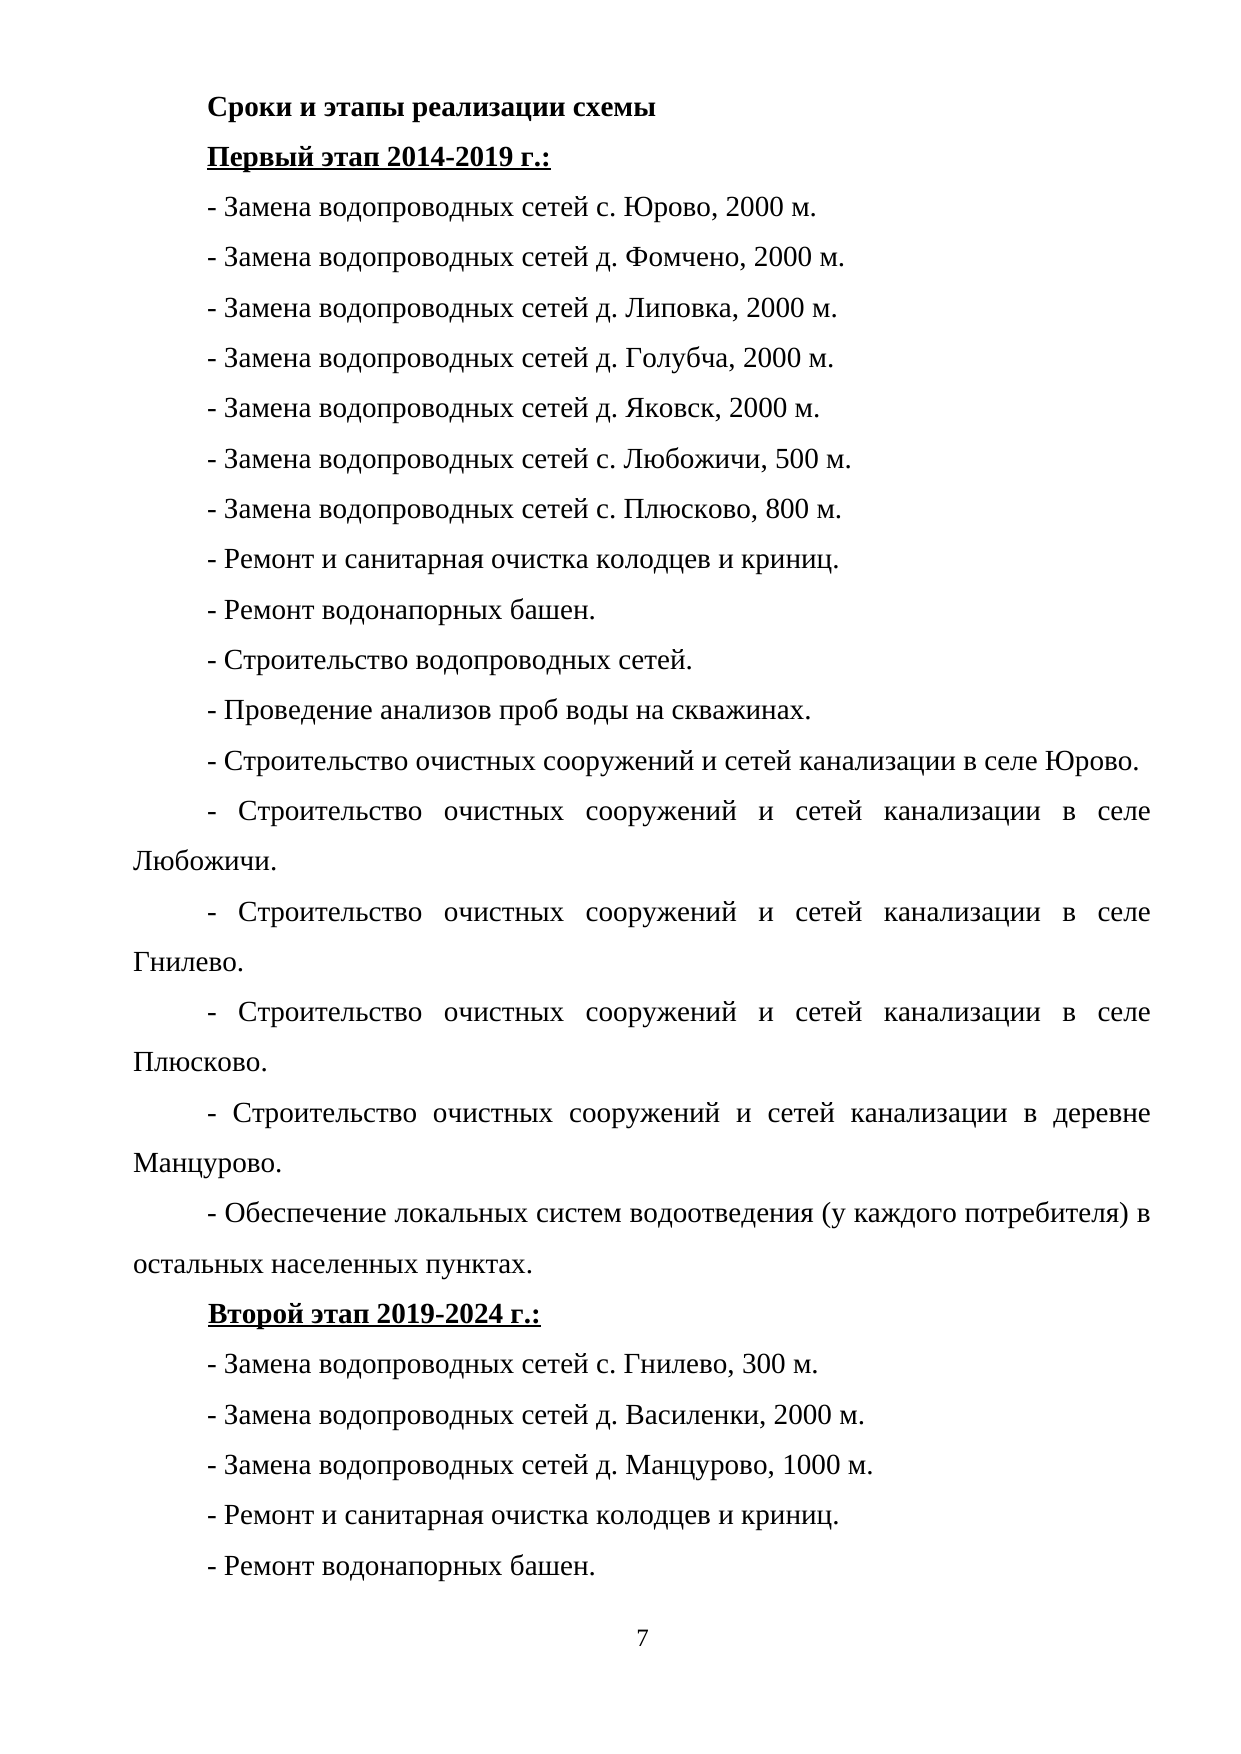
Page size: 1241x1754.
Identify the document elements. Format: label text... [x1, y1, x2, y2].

text - Строительство очистных сооружений и сетей канализации в деревне Манцурово. [133, 1095, 1152, 1179]
text - Строительство водопроводных сетей. [133, 642, 1152, 676]
text - Замена водопроводных сетей с. Юрово, 2000 м. [133, 189, 1152, 223]
text - Строительство очистных сооружений и сетей канализации в селе Плюсково. [133, 994, 1152, 1078]
text - Замена водопроводных сетей с. Плюсково, 800 м. [133, 491, 1152, 525]
text Первый этап 2014-2019 г.: [133, 139, 1152, 172]
text - Замена водопроводных сетей д. Липовка, 2000 м. [133, 290, 1152, 323]
text - Строительство очистных сооружений и сетей канализации в селе Гнилево. [133, 894, 1152, 977]
text - Замена водопроводных сетей д. Яковск, 2000 м. [133, 391, 1152, 424]
text - Ремонт водонапорных башен. [133, 592, 1152, 625]
list Второй этап 2019-2024 г.: [208, 1296, 1152, 1330]
text - Проведение анализов проб воды на скважинах. [133, 692, 1152, 726]
text Сроки и этапы реализации схемы [133, 89, 1152, 122]
text - Ремонт и санитарная очистка колодцев и криниц. [133, 1497, 1152, 1531]
text - Строительство очистных сооружений и сетей канализации в селе Любожичи. [133, 793, 1152, 877]
text - Строительство очистных сооружений и сетей канализации в селе Юрово. [133, 743, 1152, 776]
text - Замена водопроводных сетей д. Василенки, 2000 м. [133, 1397, 1152, 1430]
text - Замена водопроводных сетей д. Фомчено, 2000 м. [133, 239, 1152, 273]
text - Обеспечение локальных систем водоотведения (у каждого потребителя) в остальных населенных пунктах. [133, 1196, 1152, 1279]
text - Замена водопроводных сетей с. Гнилево, 300 м. [133, 1346, 1152, 1380]
text - Замена водопроводных сетей д. Манцурово, 1000 м. [133, 1447, 1152, 1481]
text - Ремонт водонапорных башен. [133, 1548, 1152, 1581]
text - Замена водопроводных сетей с. Любожичи, 500 м. [133, 441, 1152, 474]
text - Ремонт и санитарная очистка колодцев и криниц. [133, 541, 1152, 575]
text - Замена водопроводных сетей д. Голубча, 2000 м. [133, 340, 1152, 374]
